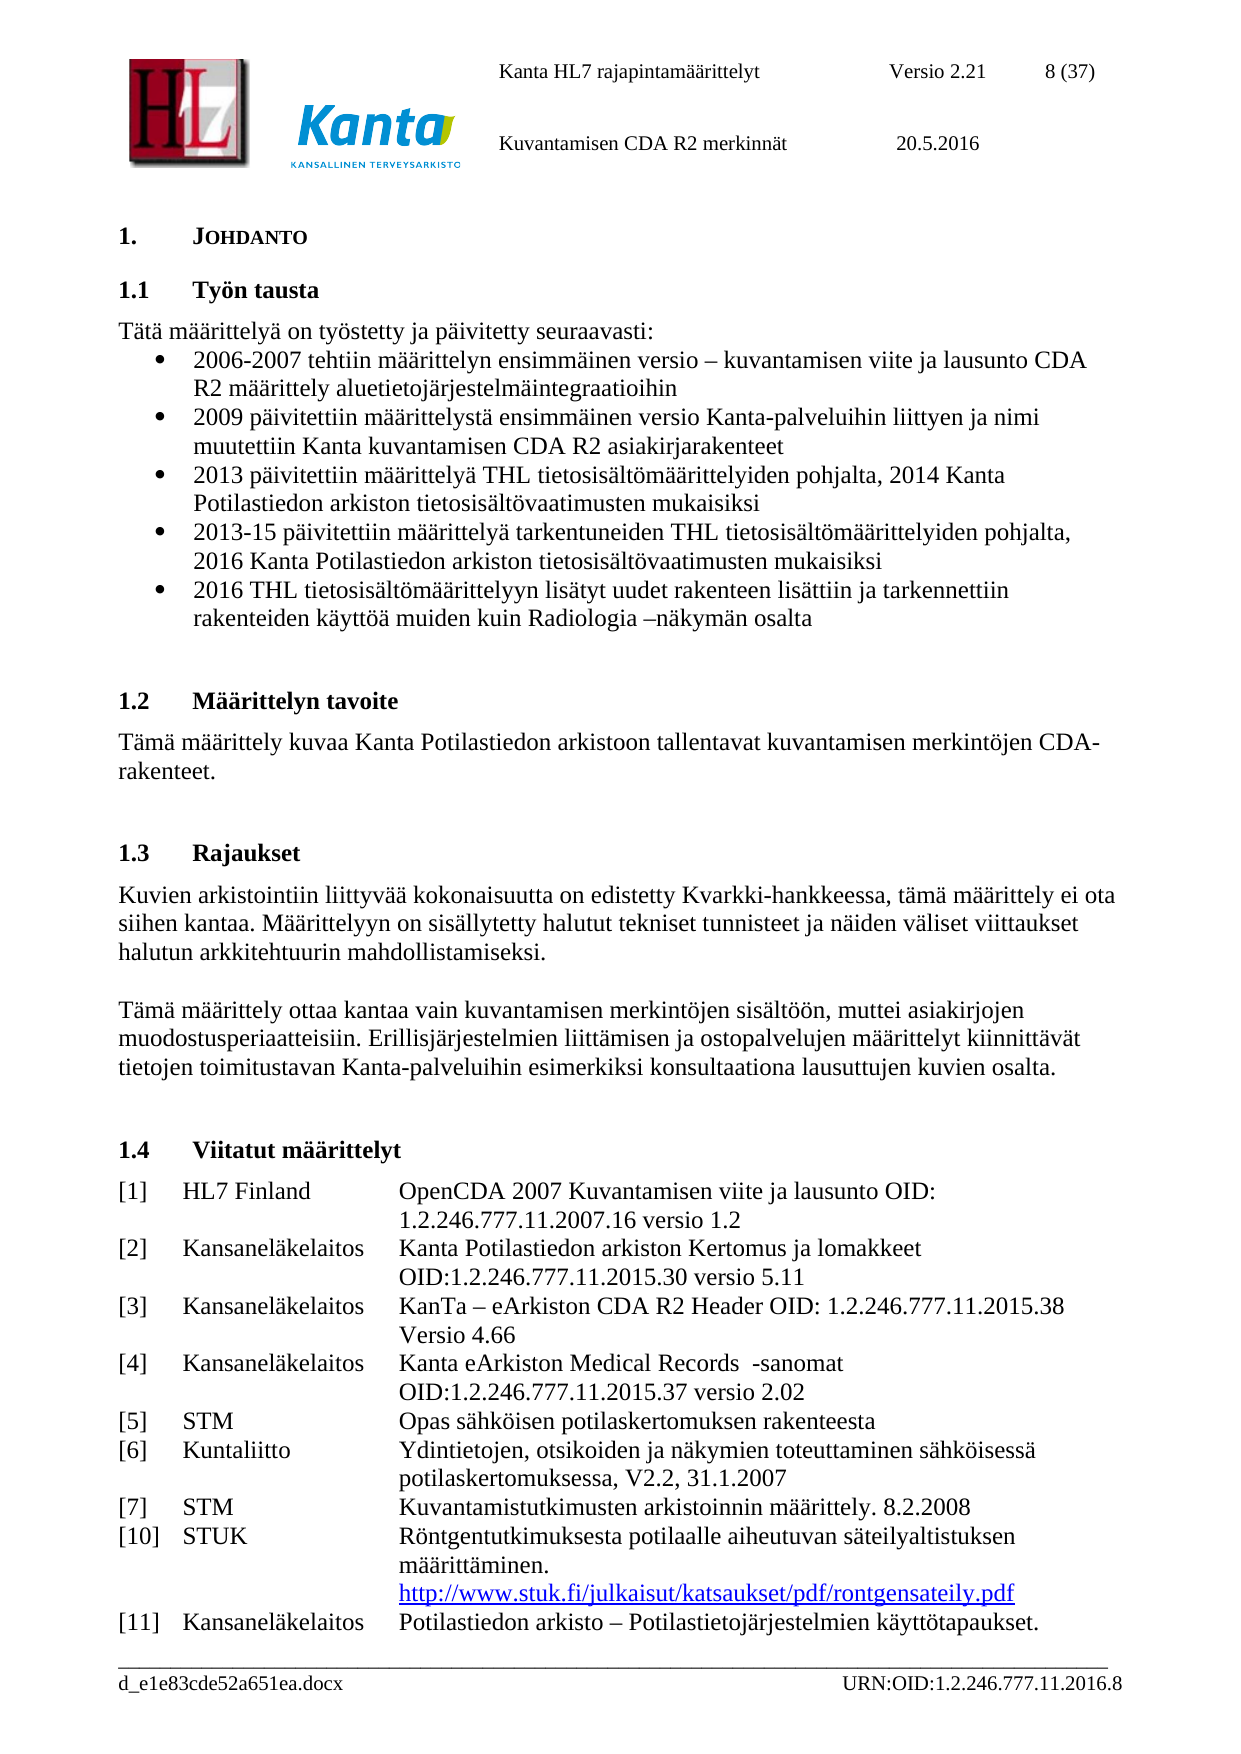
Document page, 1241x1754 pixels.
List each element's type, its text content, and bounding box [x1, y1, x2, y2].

table_cell [10] [107, 1521, 171, 1607]
subtitle Työn tausta [118, 275, 1122, 303]
list 2013-15 päivitettiin määrittelyä tarkentuneiden THL tietosisältömäärittelyiden pohjalta, 2016 Kanta Potilastiedon arkiston tietosisältövaatimusten mukaisiksi [156, 517, 1122, 575]
list 2013 päivitettiin määrittelyä THL tietosisältömäärittelyiden pohjalta, 2014 Kanta Potilastiedon arkiston tietosisältövaatimusten mukaisiksi [156, 460, 1122, 517]
table_cell STM [171, 1492, 387, 1521]
text Kuvien arkistointiin liittyvää kokonaisuutta on edistetty Kvarkki-hankkeessa, tämä määrittely ei ota siihen kantaa. Määrittelyyn on sisällytetty halutut tekniset tunnisteet ja näiden väliset viittaukset halutun arkkitehtuurin mahdollistamiseksi. [118, 880, 1122, 966]
table_cell [5] [107, 1406, 171, 1435]
table_cell [6] [107, 1435, 171, 1492]
table_cell [3] [107, 1291, 171, 1348]
text Tämä määrittely ottaa kantaa vain kuvantamisen merkintöjen sisältöön, muttei asiakirjojen muodostusperiaatteisiin. Erillisjärjestelmien liittämisen ja ostopalvelujen määrittelyt kiinnittävät tietojen toimitustavan Kanta-palveluihin esimerkiksi konsultaationa lausuttujen kuvien osalta. [118, 995, 1122, 1081]
subtitle Määrittelyn tavoite [118, 686, 1122, 715]
table_cell Ydintietojen, otsikoiden ja näkymien toteuttaminen sähköisessä potilaskertomuksessa, V2.2, 31.1.2007 [388, 1435, 1126, 1492]
table_cell Kuvantamistutkimusten arkistoinnin määrittely. 8.2.2008 [388, 1492, 1126, 1521]
table_header [1] [107, 1176, 171, 1233]
table_header OpenCDA 2007 Kuvantamisen viite ja lausunto OID: 1.2.246.777.11.2007.16 versio 1.2 [388, 1176, 1126, 1233]
list 2016 THL tietosisältömäärittelyyn lisätyt uudet rakenteen lisättiin ja tarkennettiin rakenteiden käyttöä muiden kuin Radiologia –näkymän osalta [156, 575, 1122, 632]
table_cell Kansaneläkelaitos [171, 1234, 387, 1291]
table_cell Kanta Potilastiedon arkiston Kertomus ja lomakkeet OID:1.2.246.777.11.2015.30 versio 5.11 [388, 1234, 1126, 1291]
table_header HL7 Finland [171, 1176, 387, 1233]
text Tämä määrittely kuvaa Kanta Potilastiedon arkistoon tallentavat kuvantamisen merkintöjen CDA-rakenteet. [118, 727, 1122, 785]
picture [129, 59, 251, 168]
table_cell Potilastiedon arkisto – Potilastietojärjestelmien käyttötapaukset. 29.01.2016 Versio 2.13 [388, 1607, 1126, 1636]
table_cell Röntgentutkimuksesta potilaalle aiheutuvan säteilyaltistuksen määrittäminen. http://www.stuk.fi/julkaisut/katsaukset/pdf/rontgensateily.pdf [388, 1521, 1126, 1607]
table_cell Kansaneläkelaitos [171, 1607, 387, 1636]
table_cell [7] [107, 1492, 171, 1521]
subtitle Johdanto [118, 221, 1122, 250]
table_cell [2] [107, 1234, 171, 1291]
table_cell Kanta eArkiston Medical Records -sanomat OID:1.2.246.777.11.2015.37 versio 2.02 [388, 1349, 1126, 1406]
table_cell Kuntaliitto [171, 1435, 387, 1492]
table_cell Opas sähköisen potilaskertomuksen rakenteesta [388, 1406, 1126, 1435]
table_cell KanTa – eArkiston CDA R2 Header OID: 1.2.246.777.11.2015.38 Versio 4.66 [388, 1291, 1126, 1348]
text Tätä määrittelyä on työstetty ja päivitetty seuraavasti: [118, 316, 1122, 345]
table_cell STM [171, 1406, 387, 1435]
picture [312, 105, 324, 119]
table_cell Kansaneläkelaitos [171, 1291, 387, 1348]
list 2006-2007 tehtiin määrittelyn ensimmäinen versio – kuvantamisen viite ja lausunto CDA R2 määrittely aluetietojärjestelmäintegraatioihin [156, 345, 1122, 402]
table_cell [11] [107, 1607, 171, 1636]
subtitle Rajaukset [118, 838, 1122, 867]
subtitle Viitatut määrittelyt [118, 1135, 1122, 1163]
table_cell STUK [171, 1521, 387, 1607]
picture [291, 105, 461, 168]
table_cell [4] [107, 1349, 171, 1406]
list 2009 päivitettiin määrittelystä ensimmäinen versio Kanta-palveluihin liittyen ja nimi muutettiin Kanta kuvantamisen CDA R2 asiakirjarakenteet [156, 402, 1122, 460]
table_cell Kansaneläkelaitos [171, 1349, 387, 1406]
